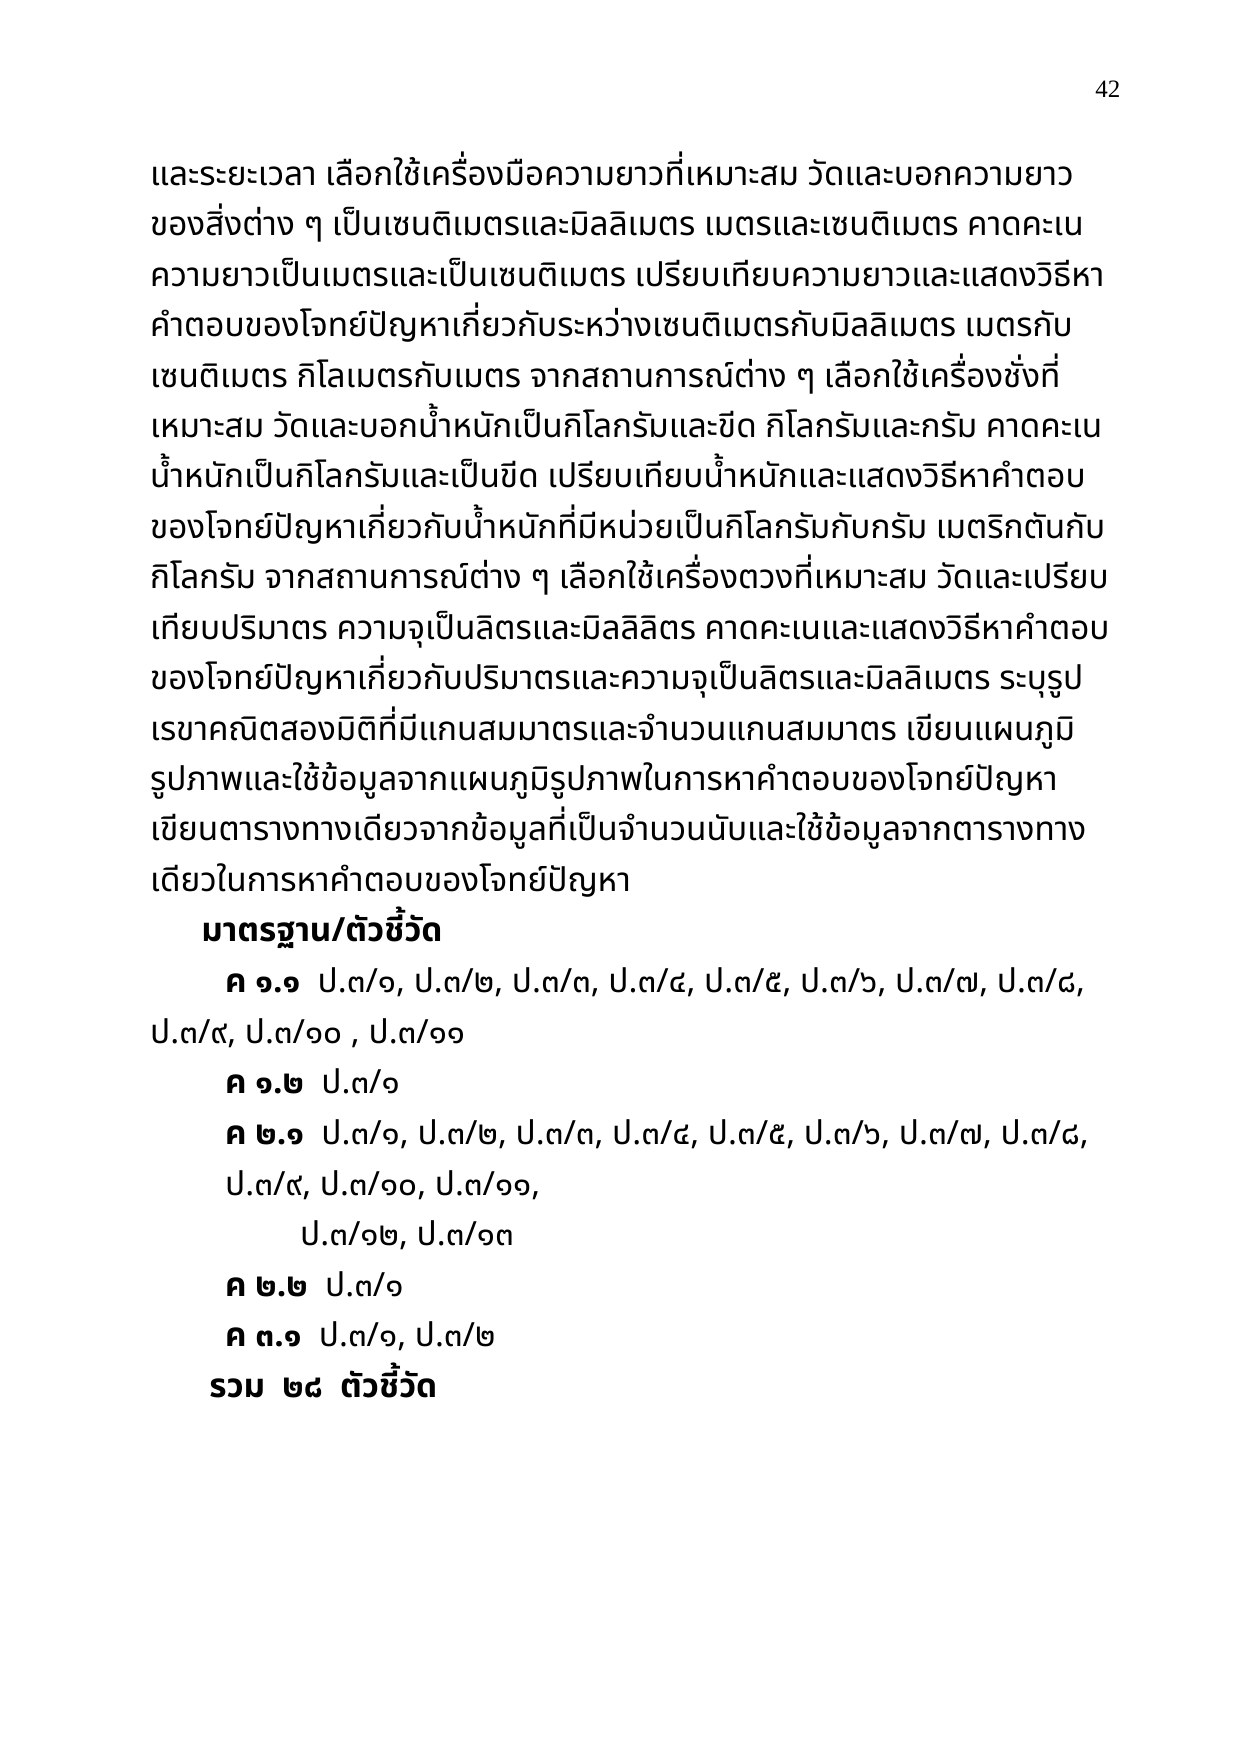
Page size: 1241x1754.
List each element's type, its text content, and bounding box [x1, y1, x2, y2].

text ค ๑.๒ ป.๓/๑ ค ๒.๑ ป.๓/๑, ป.๓/๒, ป.๓/๓, ป.๓/๔, ป.๓/๕, ป.๓/๖, ป.๓/๗, ป.๓/๘, ป.๓/๙, ป.๓/๑๐, ป.๓/๑๑, [225, 1058, 1120, 1210]
text ค ๒.๒ ป.๓/๑ ค ๓.๑ ป.๓/๑, ป.๓/๒ [225, 1261, 1120, 1362]
text มาตรฐาน/ตัวชี้วัด [150, 906, 1120, 957]
text ป.๓/๑๒, ป.๓/๑๓ [225, 1210, 1120, 1261]
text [150, 150, 1120, 906]
text รวม ๒๘ ตัวชี้วัด [150, 1362, 1120, 1412]
text ค ๑.๑ ป.๓/๑, ป.๓/๒, ป.๓/๓, ป.๓/๔, ป.๓/๕, ป.๓/๖, ป.๓/๗, ป.๓/๘, ป.๓/๙, ป.๓/๑๐ , ป.๓/๑๑ [150, 957, 1120, 1058]
